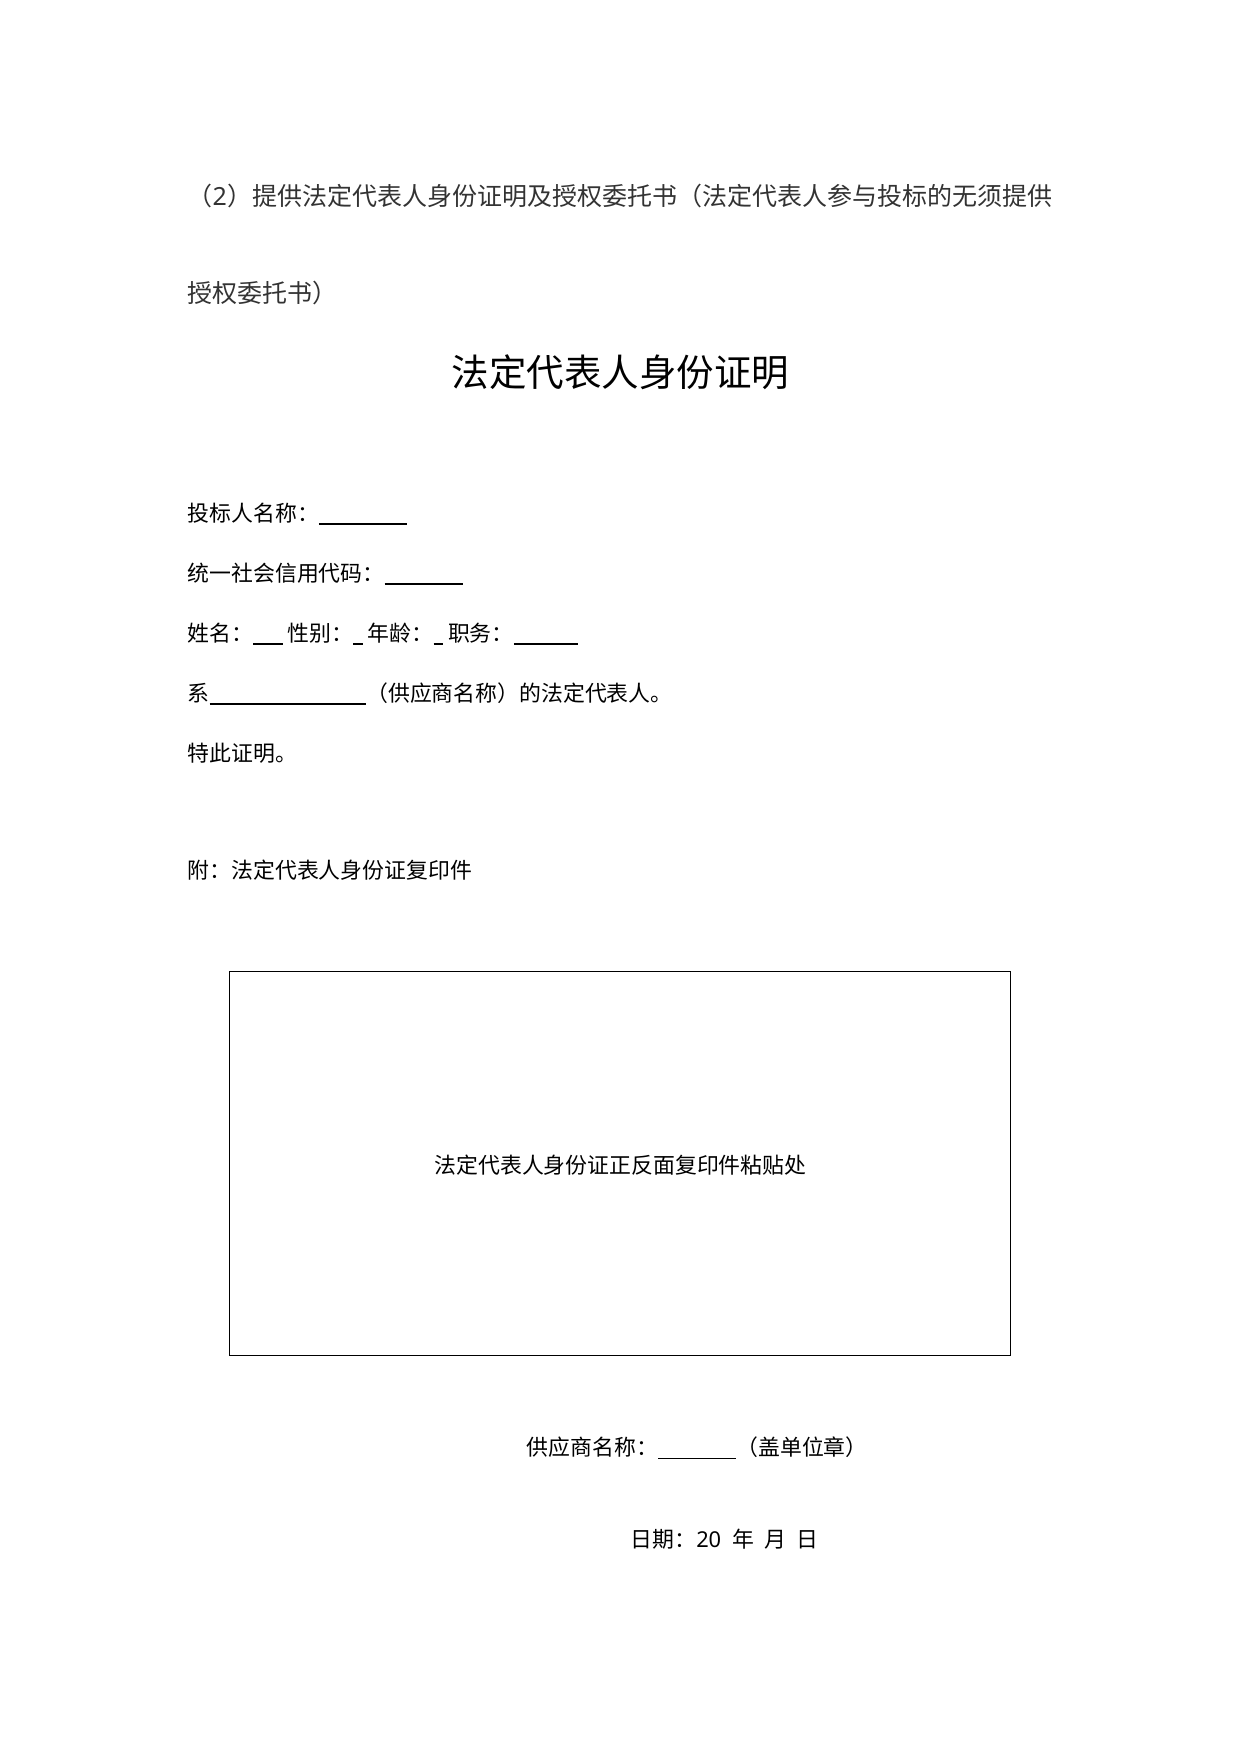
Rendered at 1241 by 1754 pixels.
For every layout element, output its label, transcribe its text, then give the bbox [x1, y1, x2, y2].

list 提供法定代表人身份证明及授权委托书（法定代表人参与投标的无须提供授权委托书） [187, 162, 1053, 324]
text 投标人名称： [187, 496, 1053, 528]
text 日期：20 年 月 日 [187, 1522, 1009, 1554]
text 供应商名称： （盖单位章） [187, 1430, 1009, 1462]
text 特此证明。 [187, 736, 1053, 768]
text 法定代表人身份证明 [187, 343, 1053, 397]
table_header 法定代表人身份证正反面复印件粘贴处 [230, 972, 1010, 1355]
text 姓名： 性别： 年龄： 职务： [187, 616, 1053, 648]
text 附：法定代表人身份证复印件 [187, 853, 1053, 885]
text 统一社会信用代码： [187, 556, 1053, 588]
text 系 （供应商名称）的法定代表人。 [187, 676, 1053, 708]
